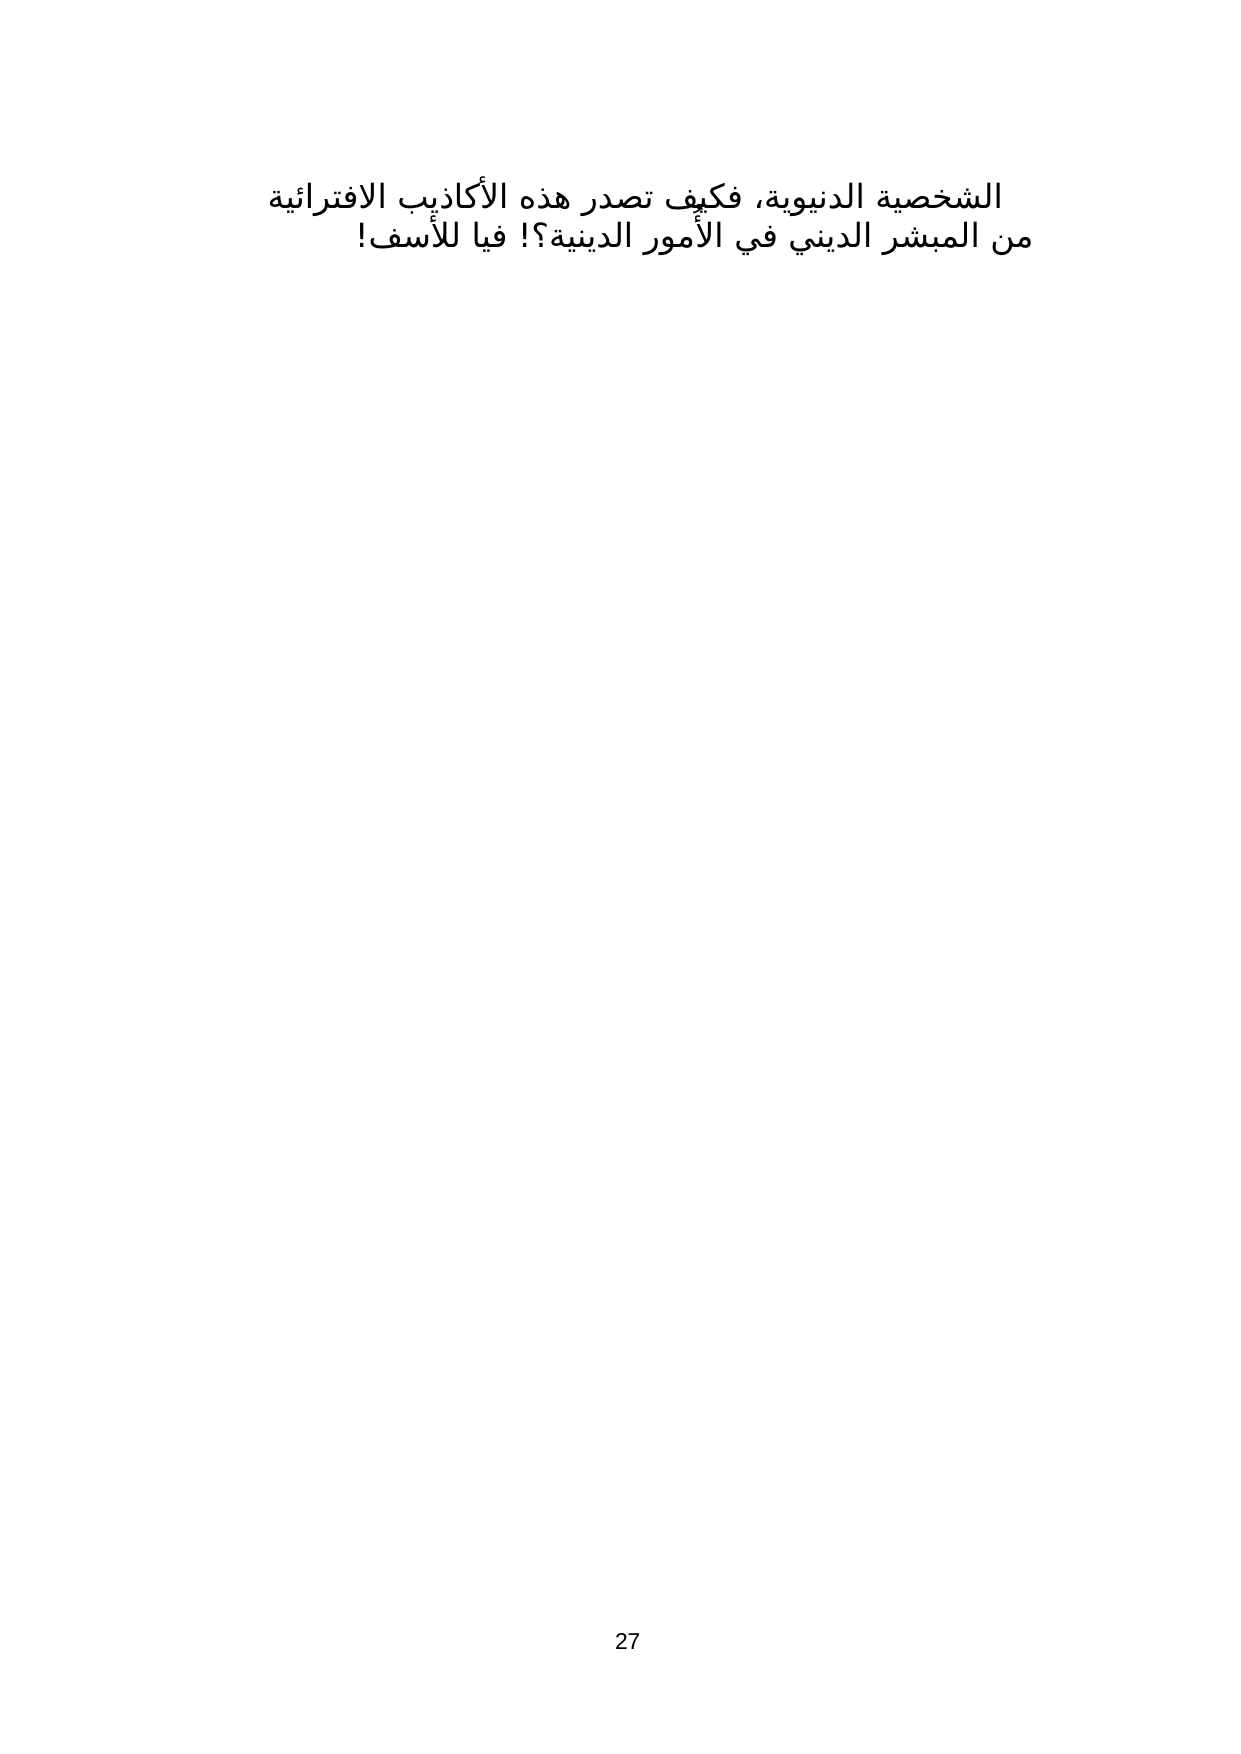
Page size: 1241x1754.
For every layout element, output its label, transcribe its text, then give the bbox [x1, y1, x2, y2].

text الشخصية الدنيوية، فكيف تصدر هذه الأكاذيب الافترائية من المبشر الديني في الأُمور الدينية؟! فيا للأسف! [222, 177, 1033, 255]
